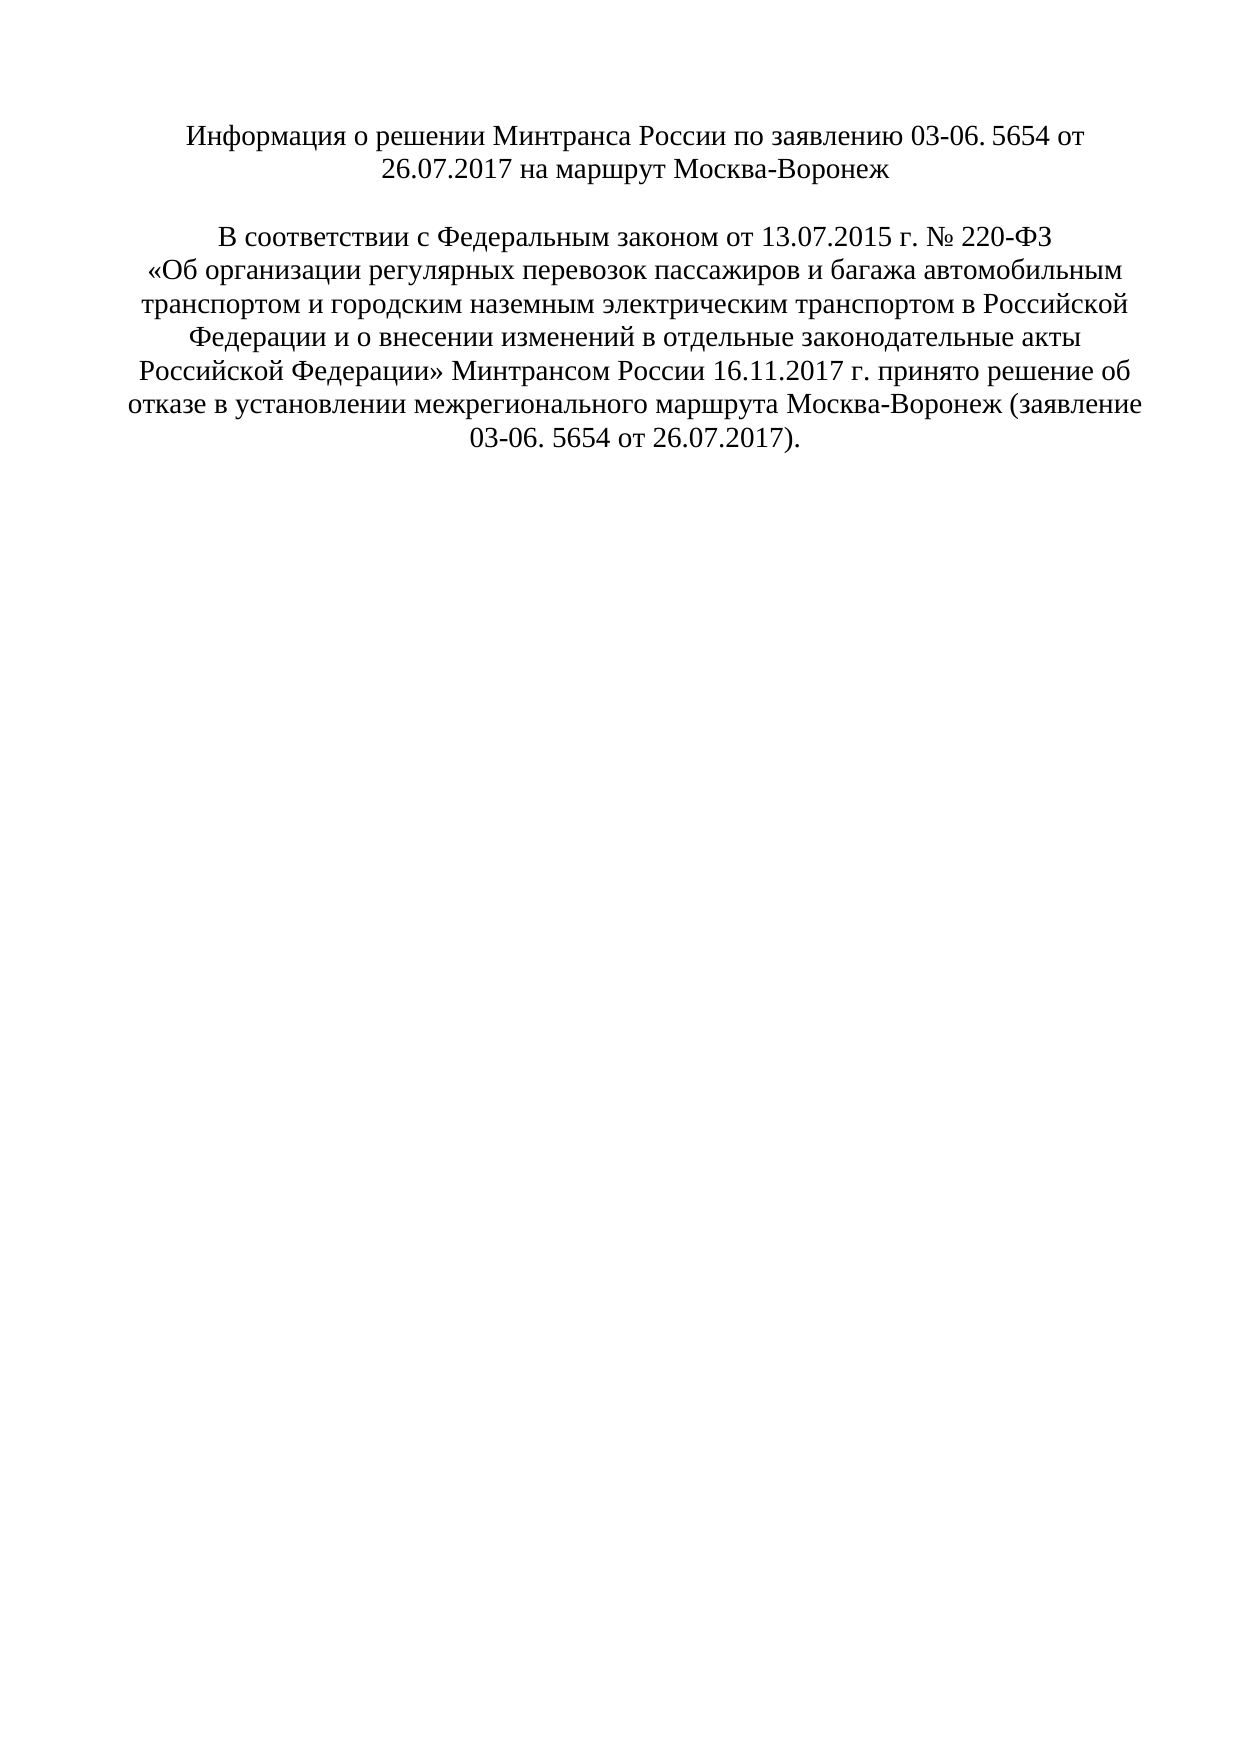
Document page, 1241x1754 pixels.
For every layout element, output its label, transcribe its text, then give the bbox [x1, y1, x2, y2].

text В соответствии с Федеральным законом от 13.07.2015 г. № 220-ФЗ «Об организации регулярных перевозок пассажиров и багажа автомобильным транспортом и городским наземным электрическим транспортом в Российской Федерации и о внесении изменений в отдельные законодательные акты Российской Федерации» Минтрансом России 16.11.2017 г. принято решение об отказе в установлении межрегионального маршрута Москва-Воронеж (заявление 03-06. 5654 от 26.07.2017). [118, 219, 1152, 453]
text Информация о решении Минтранса России по заявлению 03-06. 5654 от 26.07.2017 на маршрут Москва-Воронеж [118, 118, 1152, 185]
